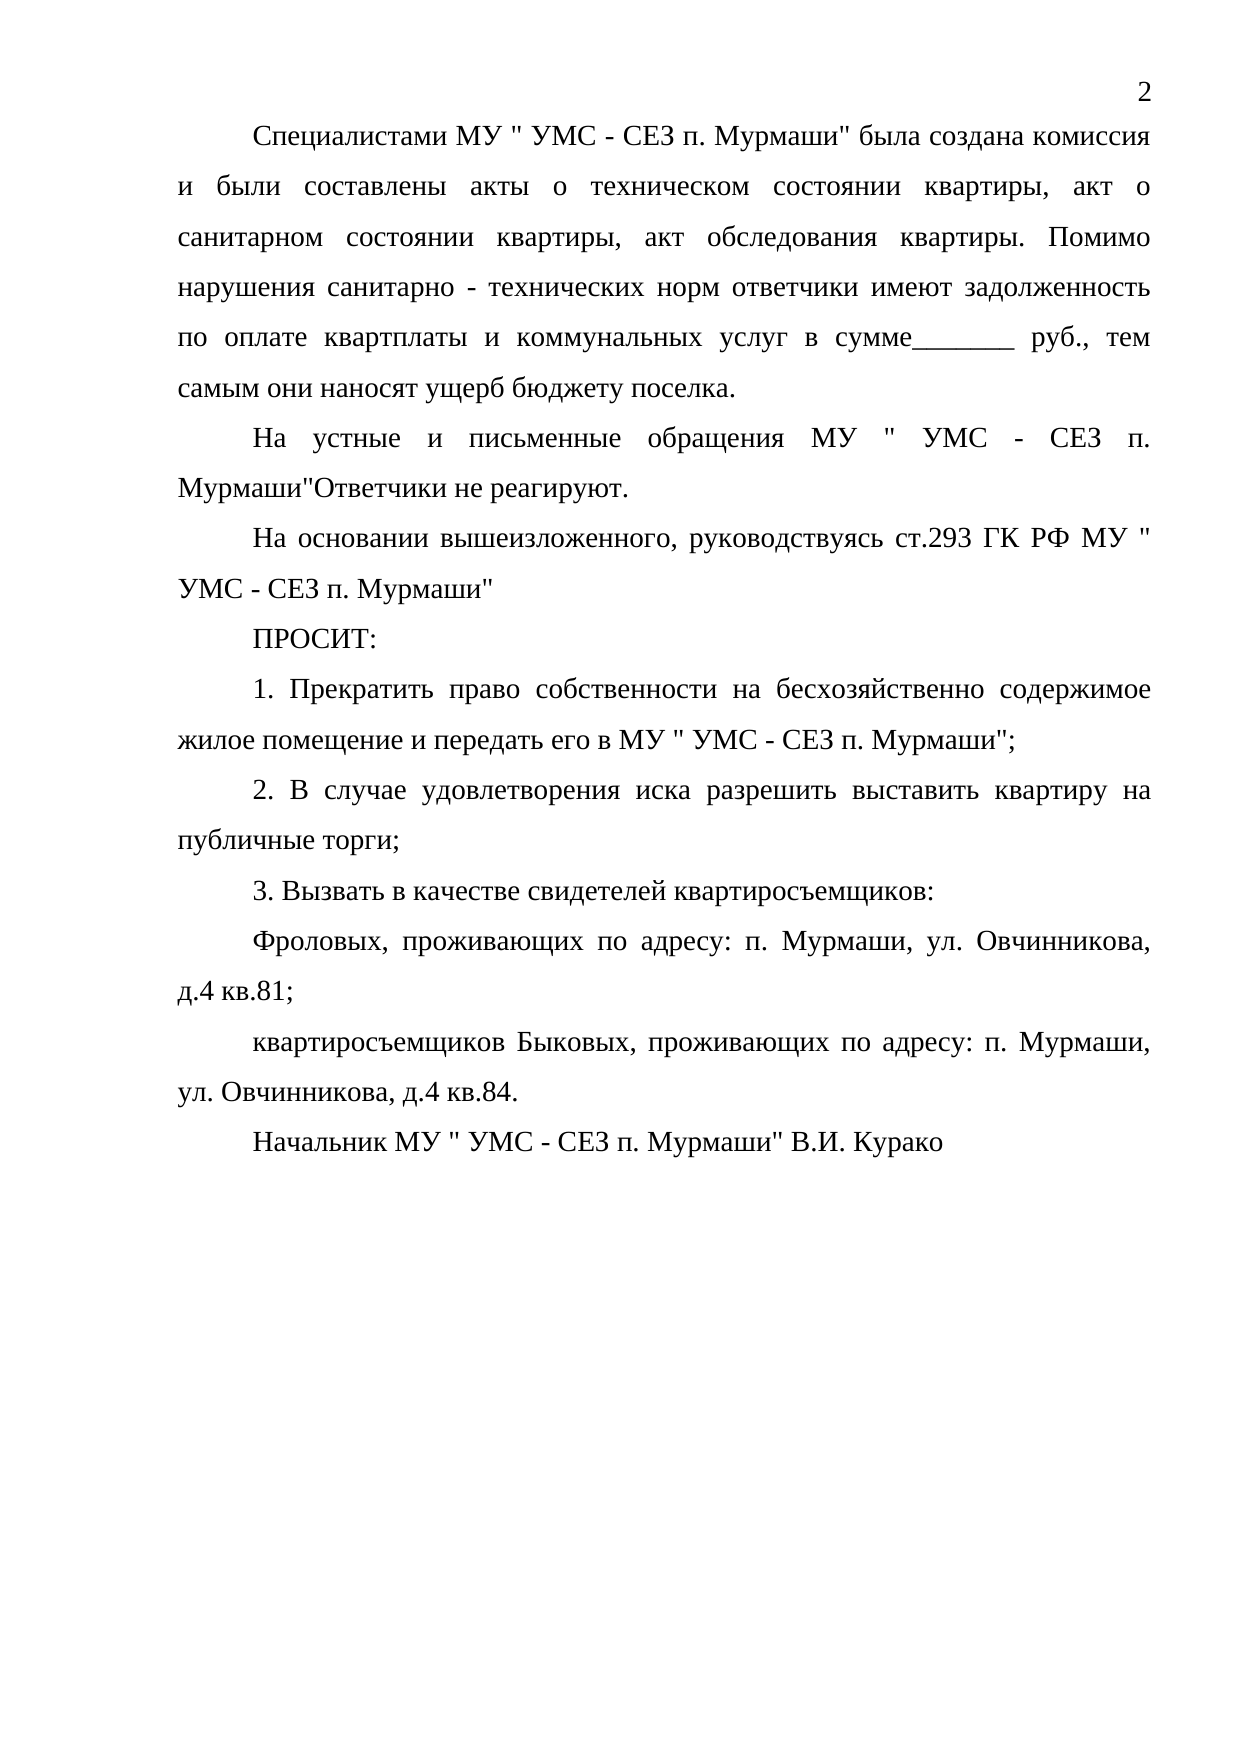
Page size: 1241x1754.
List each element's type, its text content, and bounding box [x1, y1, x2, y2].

text На устные и письменные обращения МУ " УМС - СЕЗ п. Мурмаши"Ответчики не реагируют. [177, 420, 1152, 504]
text Начальник МУ " УМС - СЕЗ п. Мурмаши" В.И. Курако [177, 1124, 1152, 1158]
text 2. В случае удовлетворения иска разрешить выставить квартиру на публичные торги; [177, 772, 1152, 856]
text квартиросъемщиков Быковых, проживающих по адресу: п. Мурмаши, ул. Овчинникова, д.4 кв.84. [177, 1024, 1152, 1108]
text На основании вышеизложенного, руководствуясь ст.293 ГК РФ МУ " УМС - СЕЗ п. Мурмаши" [177, 521, 1152, 604]
text Специалистами МУ " УМС - СЕЗ п. Мурмаши" была создана комиссия и были составлены акты о техническом состоянии квартиры, акт о санитарном состоянии квартиры, акт обследования квартиры. Помимо нарушения санитарно - технических норм ответчики имеют задолженность по оплате квартплаты и коммунальных услуг в сумме_______ руб., тем самым они наносят ущерб бюджету поселка. [177, 118, 1152, 403]
text 3. Вызвать в качестве свидетелей квартиросъемщиков: [177, 873, 1152, 906]
text ПРОСИТ: [177, 621, 1152, 655]
text Фроловых, проживающих по адресу: п. Мурмаши, ул. Овчинникова, д.4 кв.81; [177, 923, 1152, 1007]
text 1. Прекратить право собственности на бесхозяйственно содержимое жилое помещение и передать его в МУ " УМС - СЕЗ п. Мурмаши"; [177, 672, 1152, 755]
